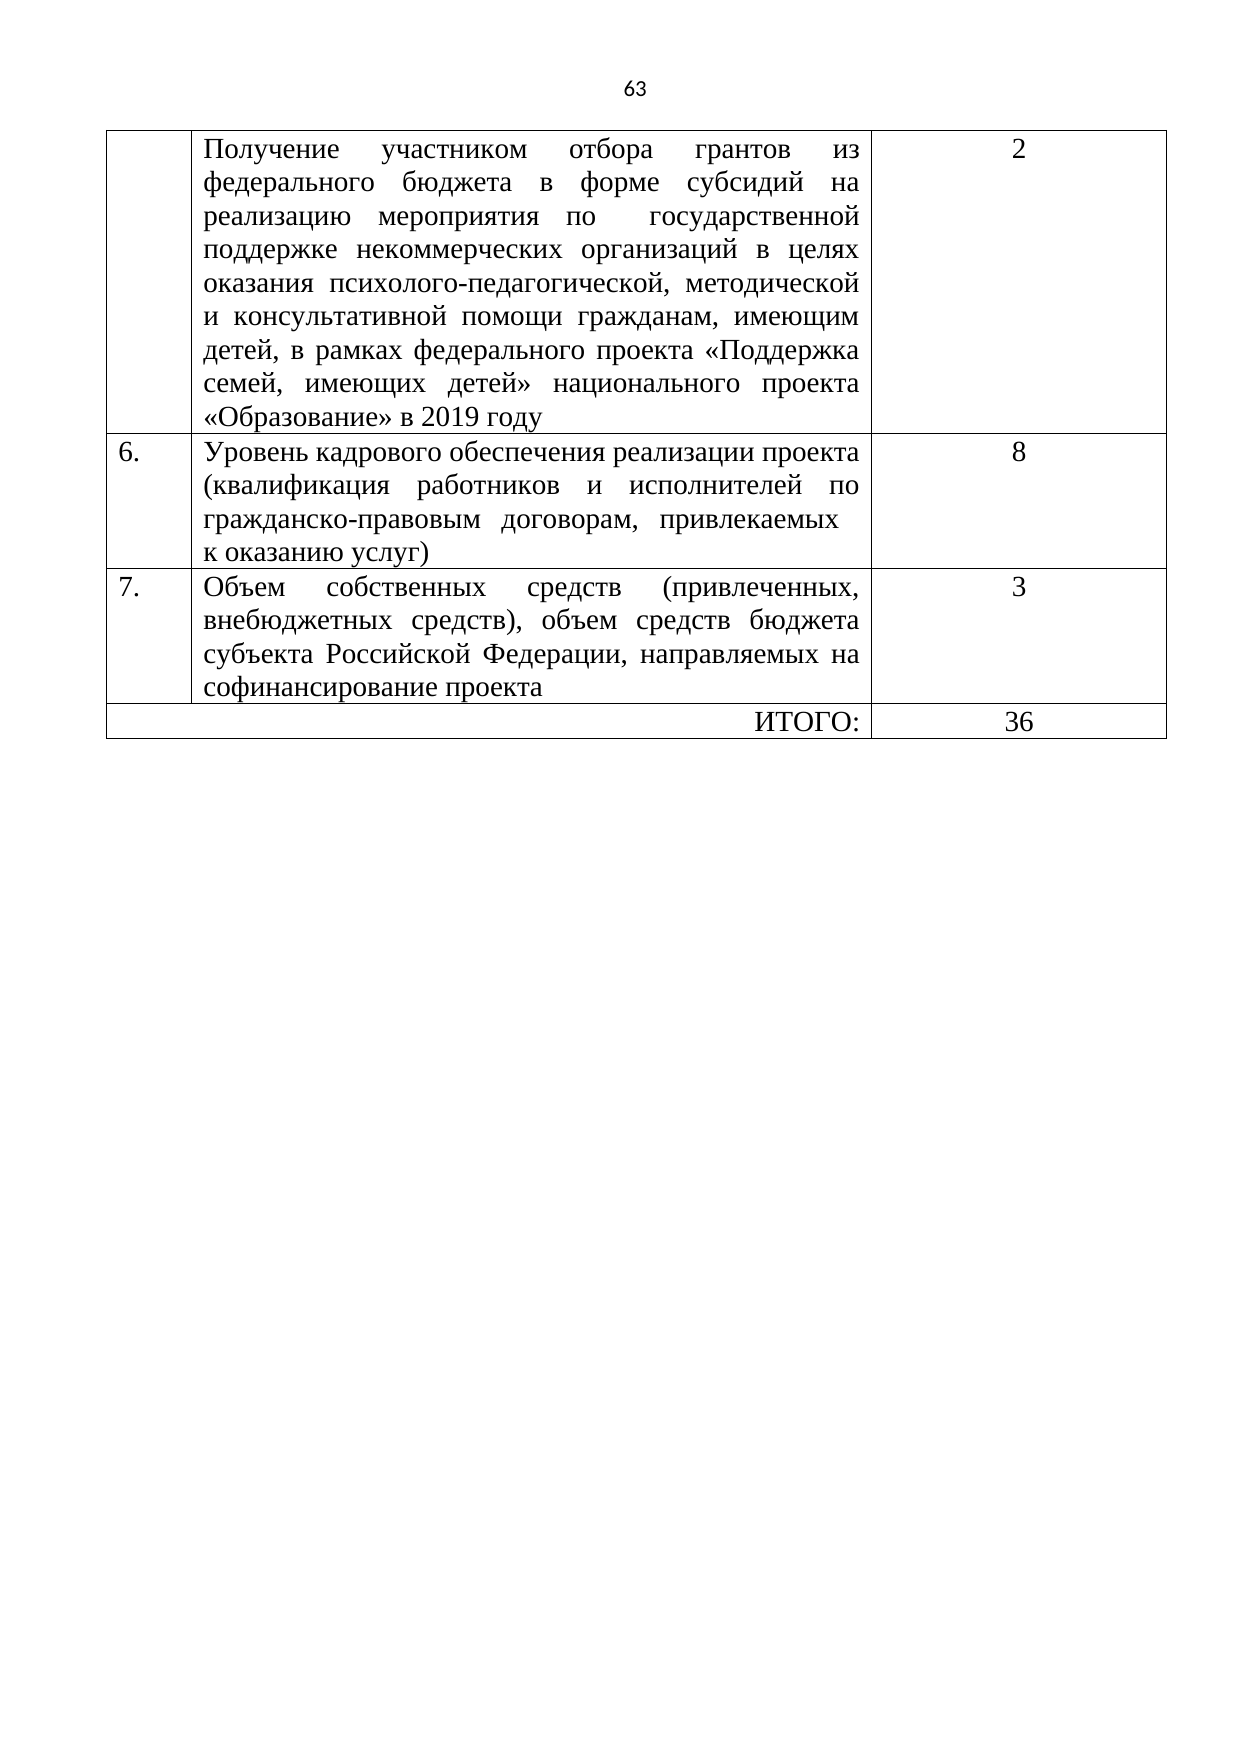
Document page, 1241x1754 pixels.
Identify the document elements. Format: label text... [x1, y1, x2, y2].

table_cell Объем собственных средств (привлеченных, внебюджетных средств), объем средств бюджета субъекта Российской Федерации, направляемых на софинансирование проекта [192, 569, 871, 703]
table_cell Получение участником отбора грантов из федерального бюджета в форме субсидий на реализацию мероприятия по государственной поддержке некоммерческих организаций в целях оказания психолого-педагогической, методической и консультативной помощи гражданам, имеющим детей, в рамках федерального проекта «Поддержка семей, имеющих детей» национального проекта «Образование» в 2019 году [192, 131, 871, 433]
table_cell 6. [107, 434, 191, 568]
table_cell 3 [872, 569, 1166, 703]
table_cell 36 [872, 704, 1166, 738]
table_cell [107, 131, 191, 433]
table_cell Уровень кадрового обеспечения реализации проекта (квалификация работников и исполнителей по гражданско-правовым договорам, привлекаемых к оказанию услуг) [192, 434, 871, 568]
table_cell 7. [107, 569, 191, 703]
table_cell 2 [872, 131, 1166, 433]
table_cell ИТОГО: [107, 704, 871, 738]
table_cell 8 [872, 434, 1166, 568]
